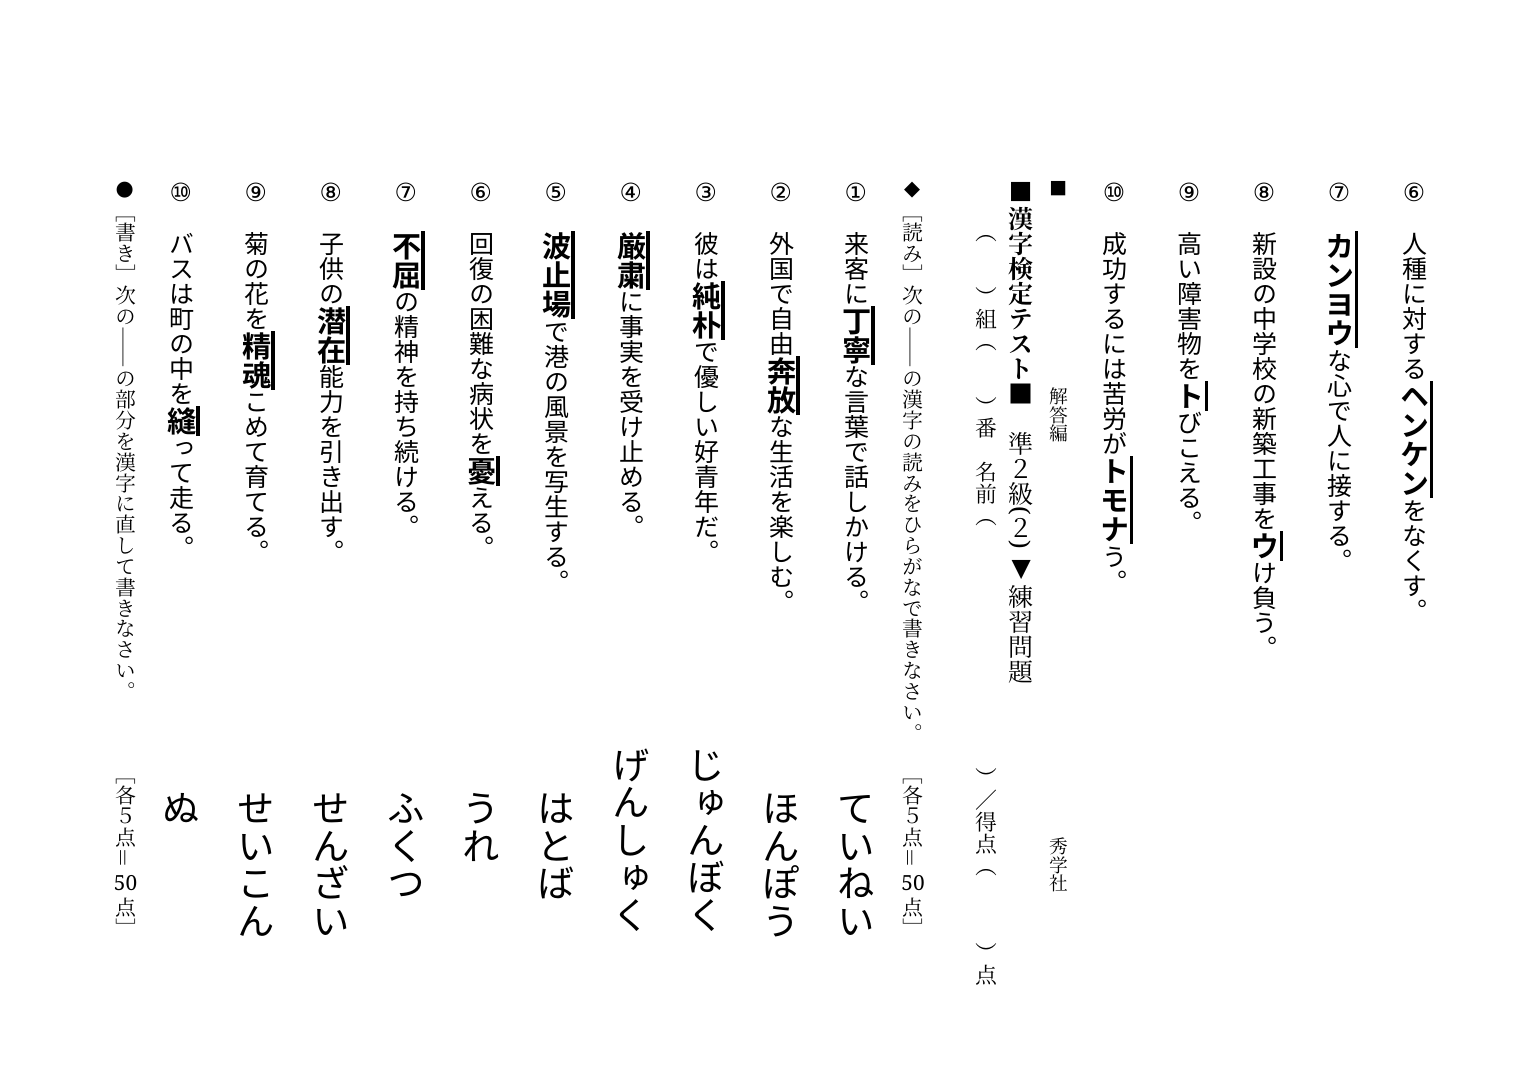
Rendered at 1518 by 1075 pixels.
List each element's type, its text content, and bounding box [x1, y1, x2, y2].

text ④ 厳粛に事実を受け止める。 げんしゅく [594, 177, 669, 986]
text ⑦ 不屈の精神を持ち続ける。 ふくつ [369, 177, 444, 986]
text （ ）組（ ）番 名前（ ）／得点（ ）点 [969, 177, 1003, 986]
text ◆［読み］次の――の漢字の読みをひらがなで書きなさい。 ［各５点＝50点］ [894, 177, 932, 986]
text ●［書き］次の――の部分を漢字に直して書きなさい。 ［各５点＝50点］ [107, 177, 144, 986]
text ⑨ 菊の花を精魂こめて育てる。 せいこん [219, 177, 294, 986]
text ③ 彼は純朴で優しい好青年だ。 じゅんぼく [669, 177, 744, 986]
text ⑩ 成功するには苦労がトモナう。 [1078, 177, 1153, 986]
text ⑦ カンヨウな心で人に接する。 [1303, 177, 1378, 986]
text ⑧ 子供の潜在能力を引き出す。 せんざい [294, 177, 369, 986]
text ⑨ 高い障害物をトびこえる。 [1153, 177, 1228, 986]
text ■ 解答編 秀学社 [1040, 177, 1078, 986]
text ⑥ 人種に対するヘンケンをなくす。 [1378, 177, 1453, 986]
text ① 来客に丁寧な言葉で話しかける。 ていねい [819, 177, 894, 986]
text ■漢字検定テスト■ 準２級(２) ▼練習問題 [1003, 177, 1040, 986]
text ② 外国で自由奔放な生活を楽しむ。 ほんぽう [744, 177, 819, 986]
text ⑥ 回復の困難な病状を憂える。 うれ [444, 177, 519, 986]
text ⑩ バスは町の中を縫って走る。 ぬ [144, 177, 219, 986]
text ⑧ 新設の中学校の新築工事をウけ負う。 [1228, 177, 1303, 986]
text ⑤ 波止場で港の風景を写生する。 はとば [519, 177, 594, 986]
